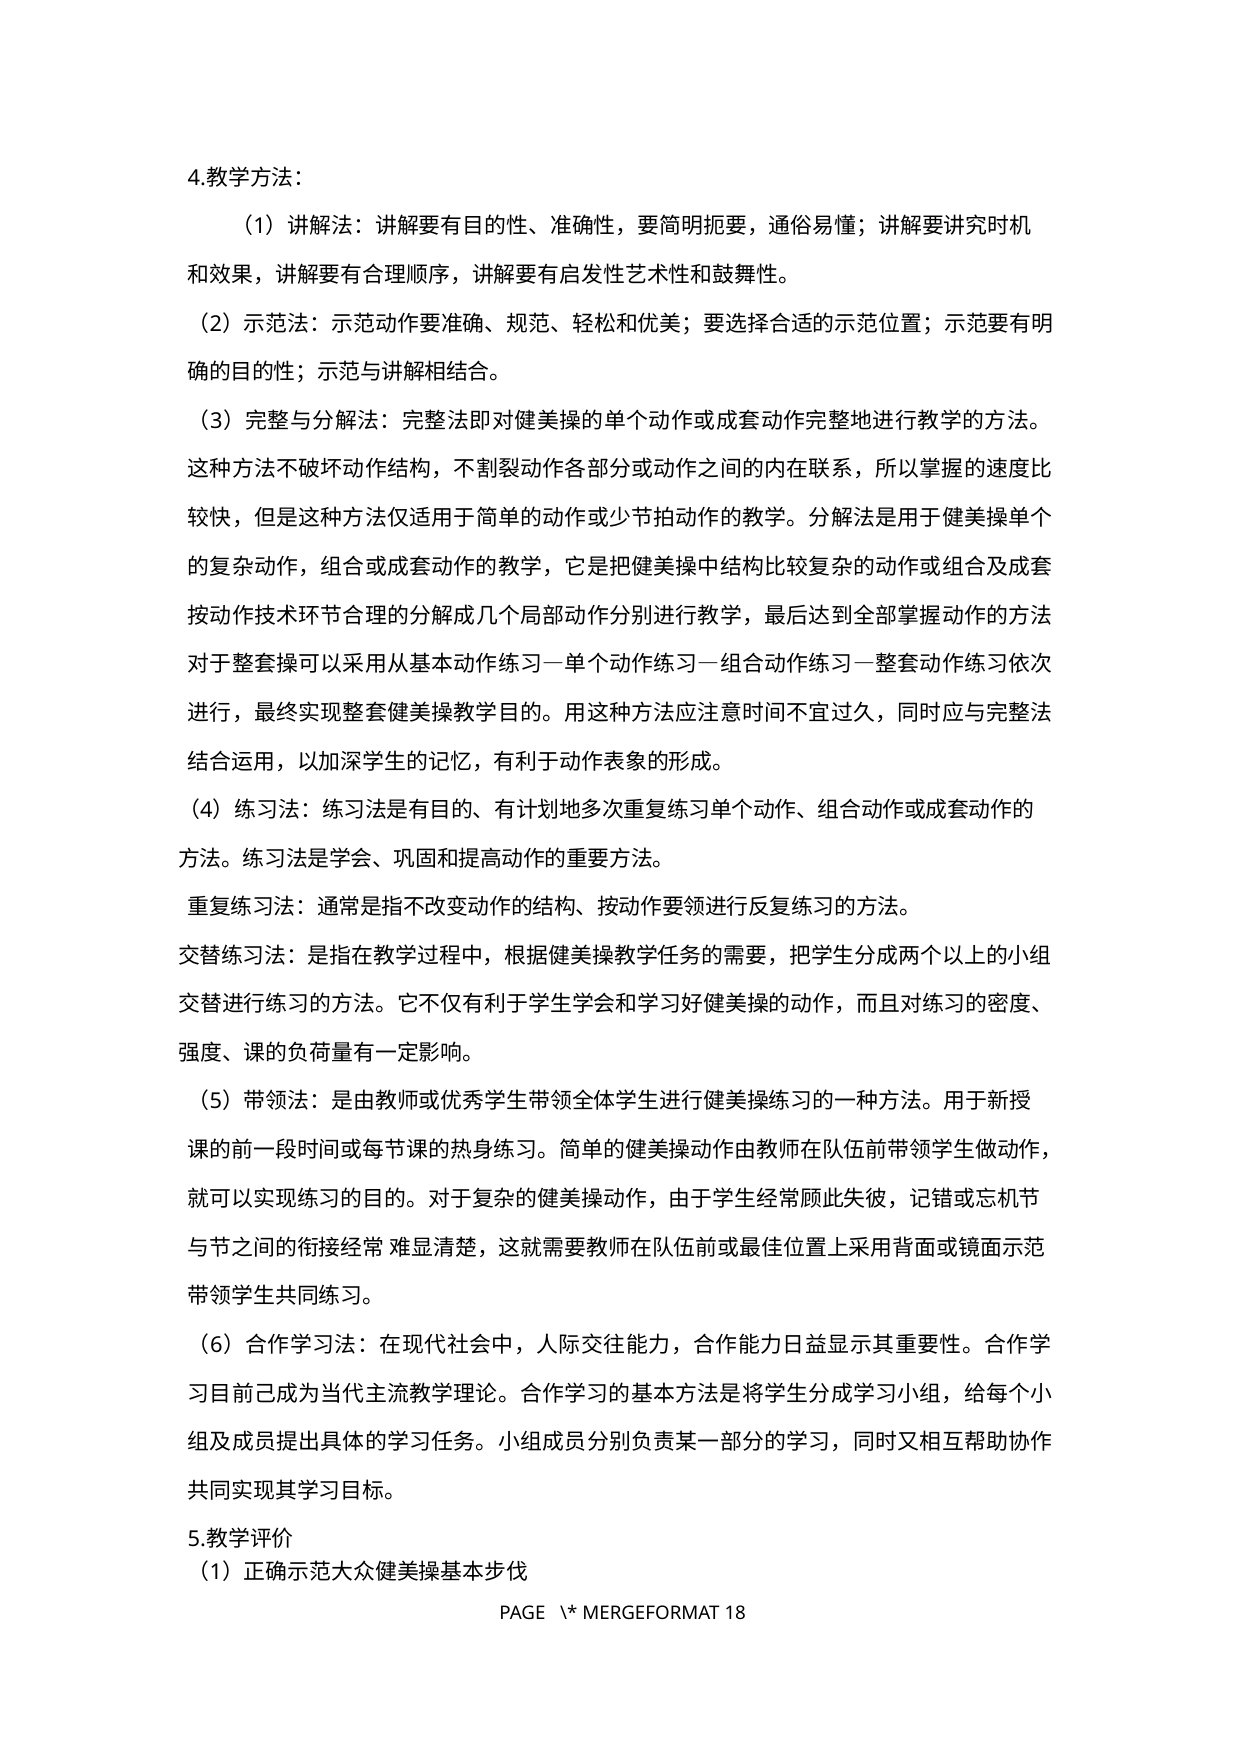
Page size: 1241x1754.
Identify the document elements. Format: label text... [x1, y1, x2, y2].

text 重复练习法：通常是指不改变动作的结构、按动作要领进行反复练习的方法。 [187, 889, 1053, 921]
text 交替练习法：是指在教学过程中，根据健美操教学任务的需要，把学生分成两个以上的小组交替进行练习的方法。它不仅有利于学生学会和学习好健美操的动作，而且对练习的密度、强度、课的负荷量有一定影响。 [178, 937, 1053, 1067]
text （1）正确示范大众健美操基本步伐 [187, 1553, 1053, 1586]
text （6）合作学习法：在现代社会中，人际交往能力，合作能力日益显示其重要性。合作学习目前己成为当代主流教学理论。合作学习的基本方法是将学生分成学习小组，给每个小组及成员提出具体的学习任务。小组成员分别负责某一部分的学习，同时又相互帮助协作，共同实现其学习目标。 [187, 1326, 1053, 1505]
text （2）示范法：示范动作要准确、规范、轻松和优美；要选择合适的示范位置；示范要有明确的目的性；示范与讲解相结合。 [187, 305, 1053, 386]
text （3）完整与分解法：完整法即对健美操的单个动作或成套动作完整地进行教学的方法。这种方法不破坏动作结构，不割裂动作各部分或动作之间的内在联系，所以掌握的速度比较快，但是这种方法仅适用于简单的动作或少节拍动作的教学。分解法是用于健美操单个的复杂动作，组合或成套动作的教学，它是把健美操中结构比较复杂的动作或组合及成套，按动作技术环节合理的分解成几个局部动作分别进行教学，最后达到全部掌握动作的方法。对于整套操可以采用从基本动作练习—单个动作练习—组合动作练习—整套动作练习依次进行，最终实现整套健美操教学目的。用这种方法应注意时间不宜过久，同时应与完整法结合运用，以加深学生的记忆，有利于动作表象的形成。 [187, 402, 1053, 776]
text （1）讲解法：讲解要有目的性、准确性，要简明扼要，通俗易懂；讲解要讲究时机和效果，讲解要有合理顺序，讲解要有启发性艺术性和鼓舞性。 [187, 208, 1053, 289]
text 5.教学评价 [187, 1521, 1053, 1553]
text 4.教学方法： [187, 160, 1053, 192]
text （5）带领法：是由教师或优秀学生带领全体学生进行健美操练习的一种方法。用于新授课的前一段时间或每节课的热身练习。简单的健美操动作由教师在队伍前带领学生做动作，就可以实现练习的目的。对于复杂的健美操动作，由于学生经常顾此失彼，记错或忘机节 与节之间的衔接经常 难显清楚，这就需要教师在队伍前或最佳位置上采用背面或镜面示范带领学生共同练习。 [187, 1083, 1053, 1311]
text （4）练习法：练习法是有目的、有计划地多次重复练习单个动作、组合动作或成套动作的方法。练习法是学会、巩固和提高动作的重要方法。 [178, 792, 1053, 873]
